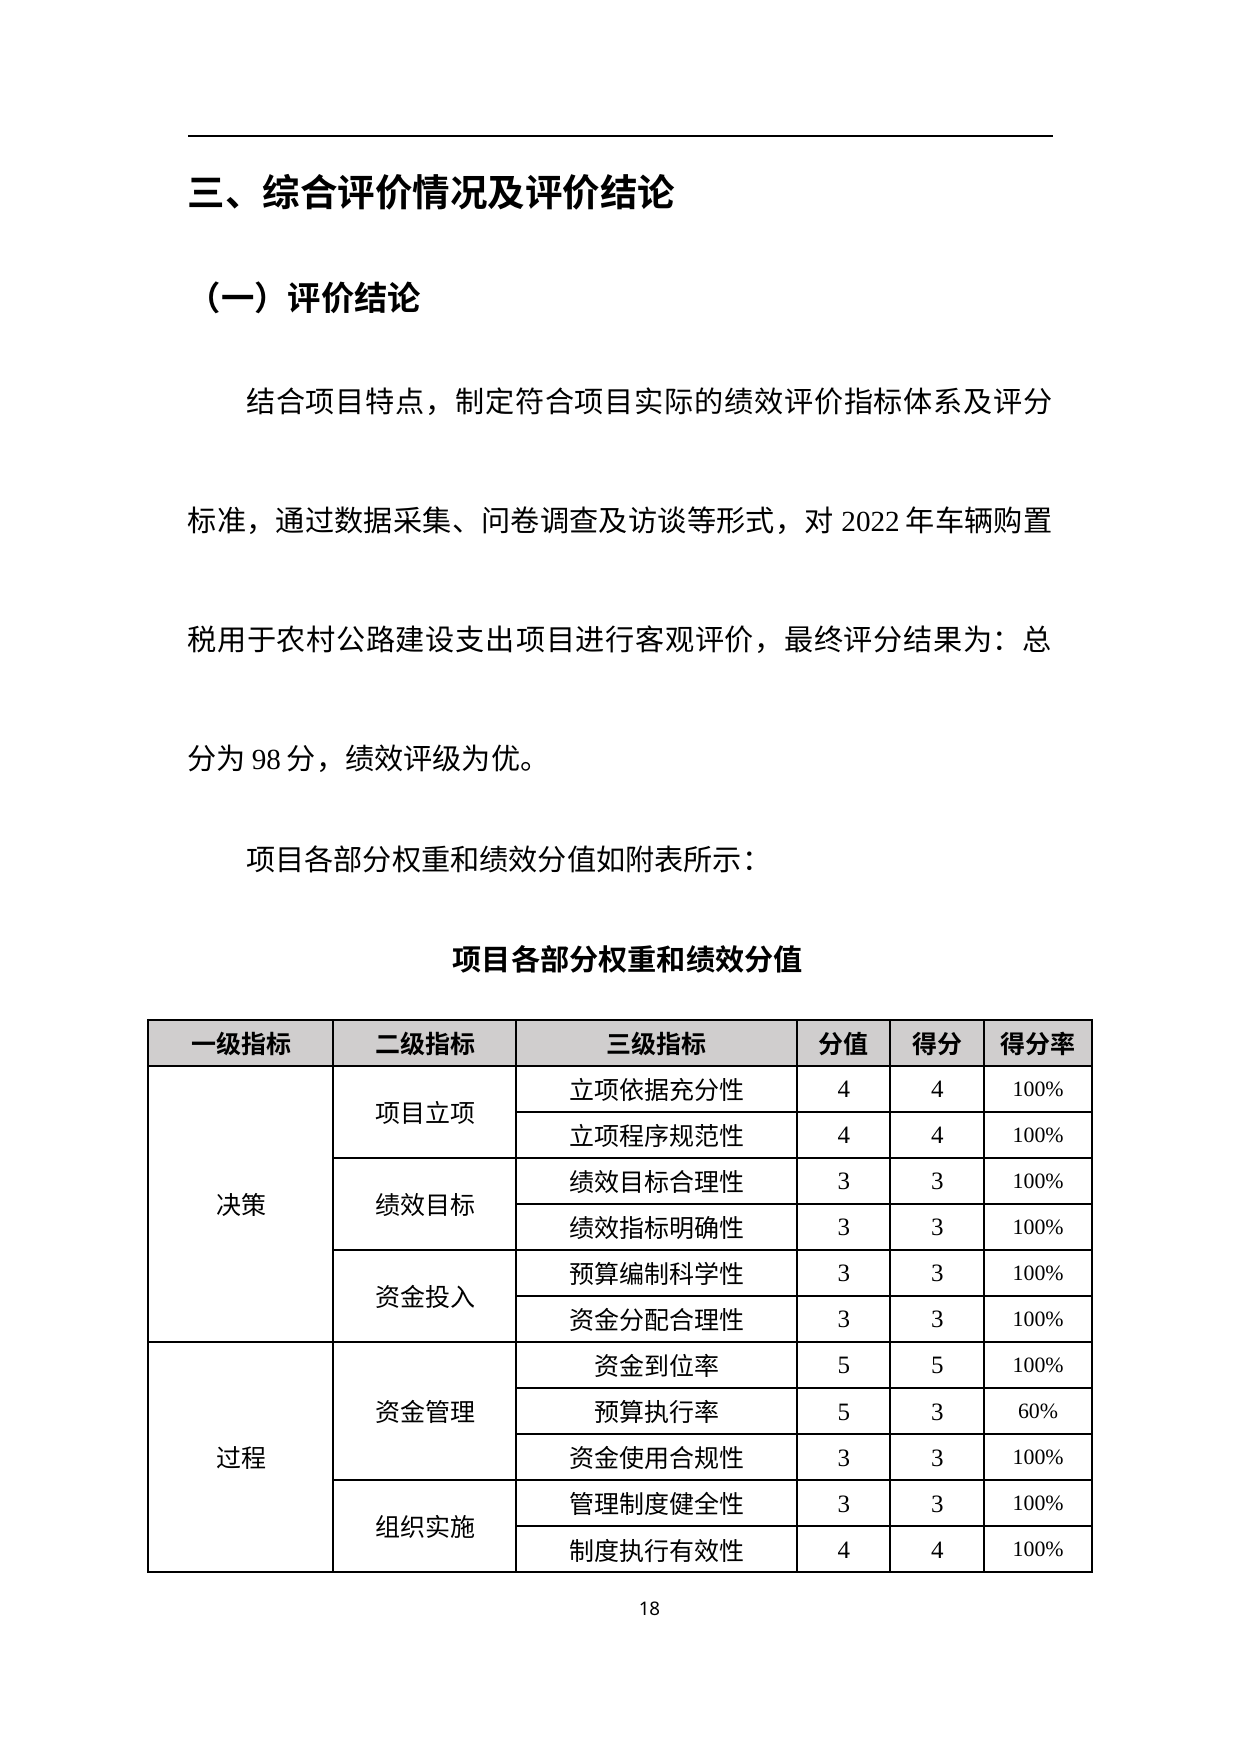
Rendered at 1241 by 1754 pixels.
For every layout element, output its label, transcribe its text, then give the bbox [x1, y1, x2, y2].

table_cell 3 [891, 1159, 983, 1203]
table_cell 资金到位率 [517, 1343, 796, 1387]
table_cell 3 [891, 1251, 983, 1295]
table_cell 组织实施 [334, 1481, 515, 1571]
table_cell 3 [891, 1205, 983, 1249]
table_cell 3 [798, 1297, 889, 1341]
table_cell 100% [985, 1435, 1091, 1479]
table_cell 4 [891, 1067, 983, 1111]
table_cell 资金管理 [334, 1343, 515, 1479]
subtitle 三、综合评价情况及评价结论 [187, 150, 1053, 229]
table_header 得分 [891, 1021, 983, 1065]
table_cell 立项依据充分性 [517, 1067, 796, 1111]
table_header 得分率 [985, 1021, 1091, 1065]
table_cell 100% [985, 1205, 1091, 1249]
table_cell 管理制度健全性 [517, 1481, 796, 1525]
table_cell 3 [798, 1251, 889, 1295]
table_cell 100% [985, 1527, 1091, 1571]
table_cell 100% [985, 1067, 1091, 1111]
table_cell 绩效指标明确性 [517, 1205, 796, 1249]
table_cell 100% [985, 1481, 1091, 1525]
table_cell 3 [798, 1481, 889, 1525]
subtitle （一）评价结论 [187, 256, 1053, 336]
table_cell 资金投入 [334, 1251, 515, 1341]
table_cell 绩效目标 [334, 1159, 515, 1249]
table_cell 立项程序规范性 [517, 1113, 796, 1157]
table_cell 4 [891, 1527, 983, 1571]
table_cell 3 [798, 1435, 889, 1479]
table_cell 100% [985, 1343, 1091, 1387]
table_cell 预算执行率 [517, 1389, 796, 1433]
text 项目各部分权重和绩效分值 [187, 918, 1053, 997]
table_cell 资金分配合理性 [517, 1297, 796, 1341]
table_cell 4 [798, 1113, 889, 1157]
table_cell 5 [891, 1343, 983, 1387]
table_cell 3 [891, 1389, 983, 1433]
table_cell 过程 [149, 1343, 332, 1571]
table_cell 5 [798, 1389, 889, 1433]
table_cell 决策 [149, 1067, 332, 1341]
table_cell 预算编制科学性 [517, 1251, 796, 1295]
table_cell 4 [798, 1067, 889, 1111]
table_cell 3 [891, 1481, 983, 1525]
table_header 一级指标 [149, 1021, 332, 1065]
table_cell 100% [985, 1251, 1091, 1295]
table_cell 100% [985, 1297, 1091, 1341]
table_cell 制度执行有效性 [517, 1527, 796, 1571]
table_cell 4 [891, 1113, 983, 1157]
table_cell 3 [891, 1435, 983, 1479]
table_cell 3 [798, 1205, 889, 1249]
text 项目各部分权重和绩效分值如附表所示： [187, 818, 1053, 897]
table_cell 资金使用合规性 [517, 1435, 796, 1479]
table_cell 60% [985, 1389, 1091, 1433]
table_cell 4 [798, 1527, 889, 1571]
table_cell 100% [985, 1113, 1091, 1157]
table_cell 项目立项 [334, 1067, 515, 1157]
text 结合项目特点，制定符合项目实际的绩效评价指标体系及评分标准，通过数据采集、问卷调查及访谈等形式，对2022年车辆购置税用于农村公路建设支出项目进行客观评价，最终评分结果为：总分为98分，绩效评级为优。 [187, 360, 1053, 796]
table_cell 绩效目标合理性 [517, 1159, 796, 1203]
table_cell 5 [798, 1343, 889, 1387]
table_header 分值 [798, 1021, 889, 1065]
table_header 三级指标 [517, 1021, 796, 1065]
table_cell 3 [798, 1159, 889, 1203]
table_cell 3 [891, 1297, 983, 1341]
table_cell 100% [985, 1159, 1091, 1203]
table_header 二级指标 [334, 1021, 515, 1065]
